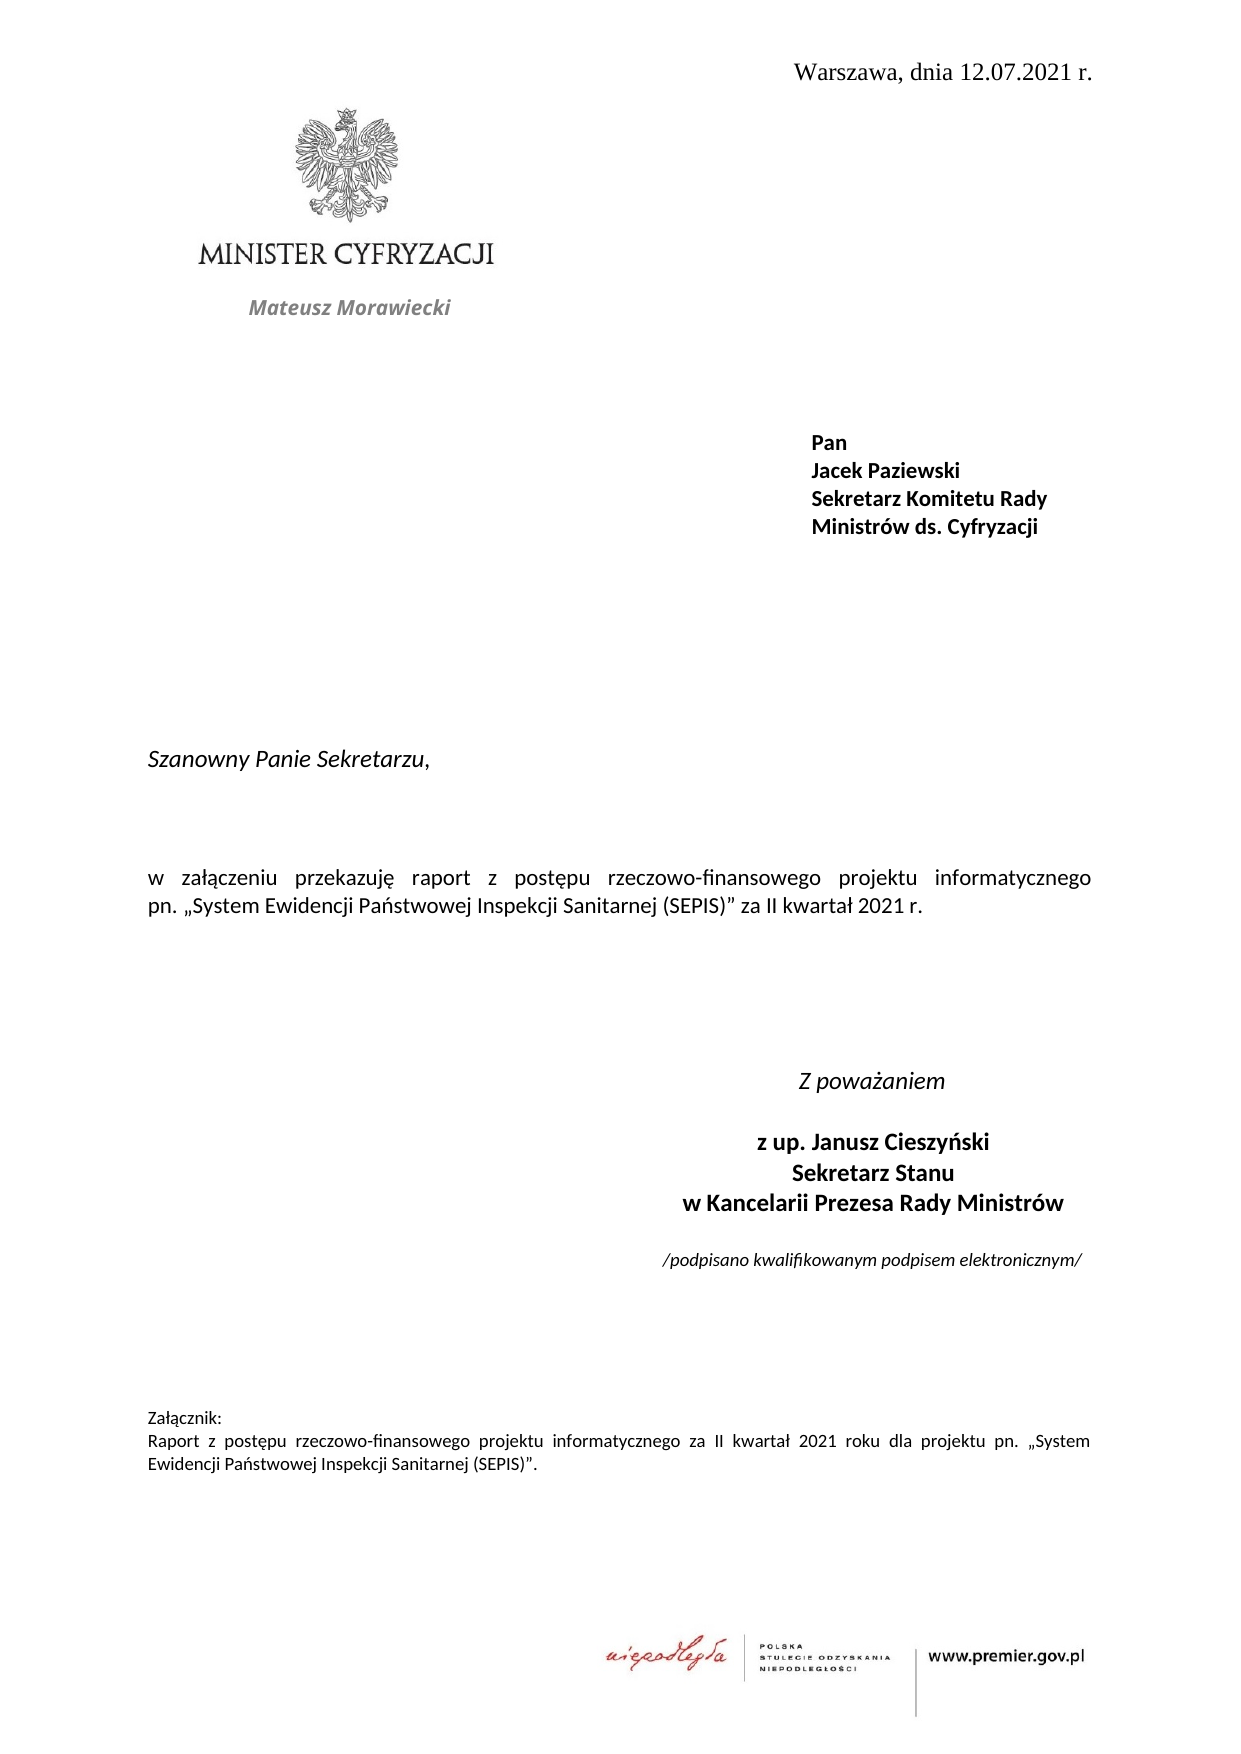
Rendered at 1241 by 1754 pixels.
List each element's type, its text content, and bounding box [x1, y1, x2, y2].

text Z poważaniem [654, 1065, 1092, 1096]
picture [183, 88, 512, 283]
text /podpisano kwalifikowanym podpisem elektronicznym/ [654, 1248, 1092, 1271]
picture [584, 1621, 1088, 1724]
text Załącznik: [148, 1406, 1092, 1429]
text Jacek Paziewski [811, 456, 1092, 484]
text Sekretarz Komitetu Rady Ministrów ds. Cyfryzacji [811, 484, 1092, 540]
text Szanowny Panie Sekretarzu, [148, 744, 1092, 774]
text w Kancelarii Prezesa Rady Ministrów [654, 1187, 1092, 1218]
text Sekretarz Stanu [654, 1157, 1092, 1187]
text z up. Janusz Cieszyński [654, 1126, 1092, 1157]
text Raport z postępu rzeczowo-finansowego projektu informatycznego za II kwartał 2021 roku dla projektu pn. „System Ewidencji Państwowej Inspekcji Sanitarnej (SEPIS)”. [148, 1429, 1092, 1474]
text Pan [811, 428, 1092, 456]
text w załączeniu przekazuję raport z postępu rzeczowo-finansowego projektu informatycznego pn. „System Ewidencji Państwowej Inspekcji Sanitarnej (SEPIS)” za II kwartał 2021 r. [148, 863, 1092, 919]
